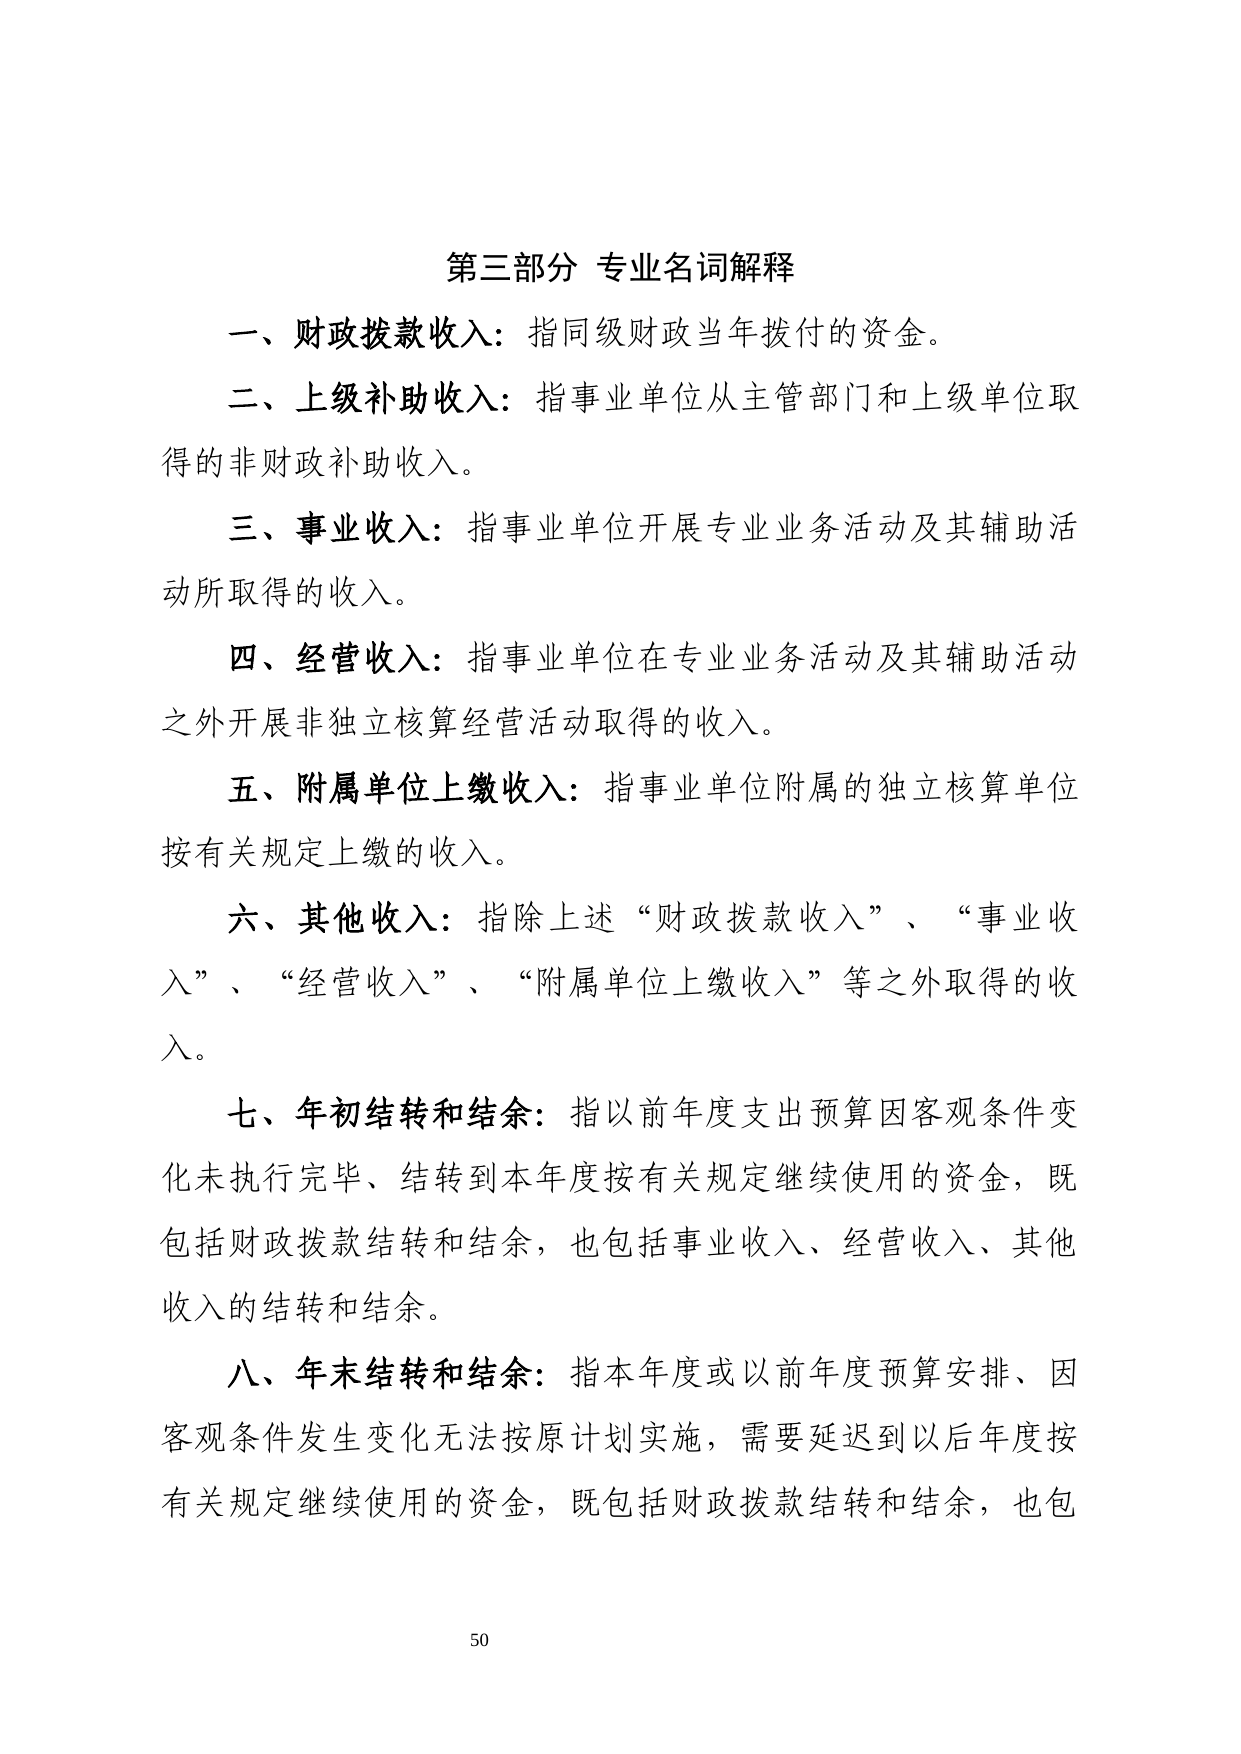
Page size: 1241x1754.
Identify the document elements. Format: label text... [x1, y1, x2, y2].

text 第三部分 专业名词解释 [159, 233, 1081, 298]
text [159, 1338, 1081, 1533]
text 二、上级补助收入：指事业单位从主管部门和上级单位取得的非财政补助收入。 [159, 363, 1081, 493]
text 三、事业收入：指事业单位开展专业业务活动及其辅助活动所取得的收入。 [159, 493, 1081, 623]
text 一、财政拨款收入：指同级财政当年拨付的资金。 [159, 298, 1081, 363]
text 五、附属单位上缴收入：指事业单位附属的独立核算单位按有关规定上缴的收入。 [159, 753, 1081, 883]
text 六、其他收入：指除上述“财政拨款收入”、“事业收入”、“经营收入”、“附属单位上缴收入”等之外取得的收入。 [159, 883, 1081, 1078]
text 四、经营收入：指事业单位在专业业务活动及其辅助活动之外开展非独立核算经营活动取得的收入。 [159, 623, 1081, 753]
text 七、年初结转和结余：指以前年度支出预算因客观条件变化未执行完毕、结转到本年度按有关规定继续使用的资金，既包括财政拨款结转和结余，也包括事业收入、经营收入、其他收入的结转和结余。 [159, 1078, 1081, 1338]
